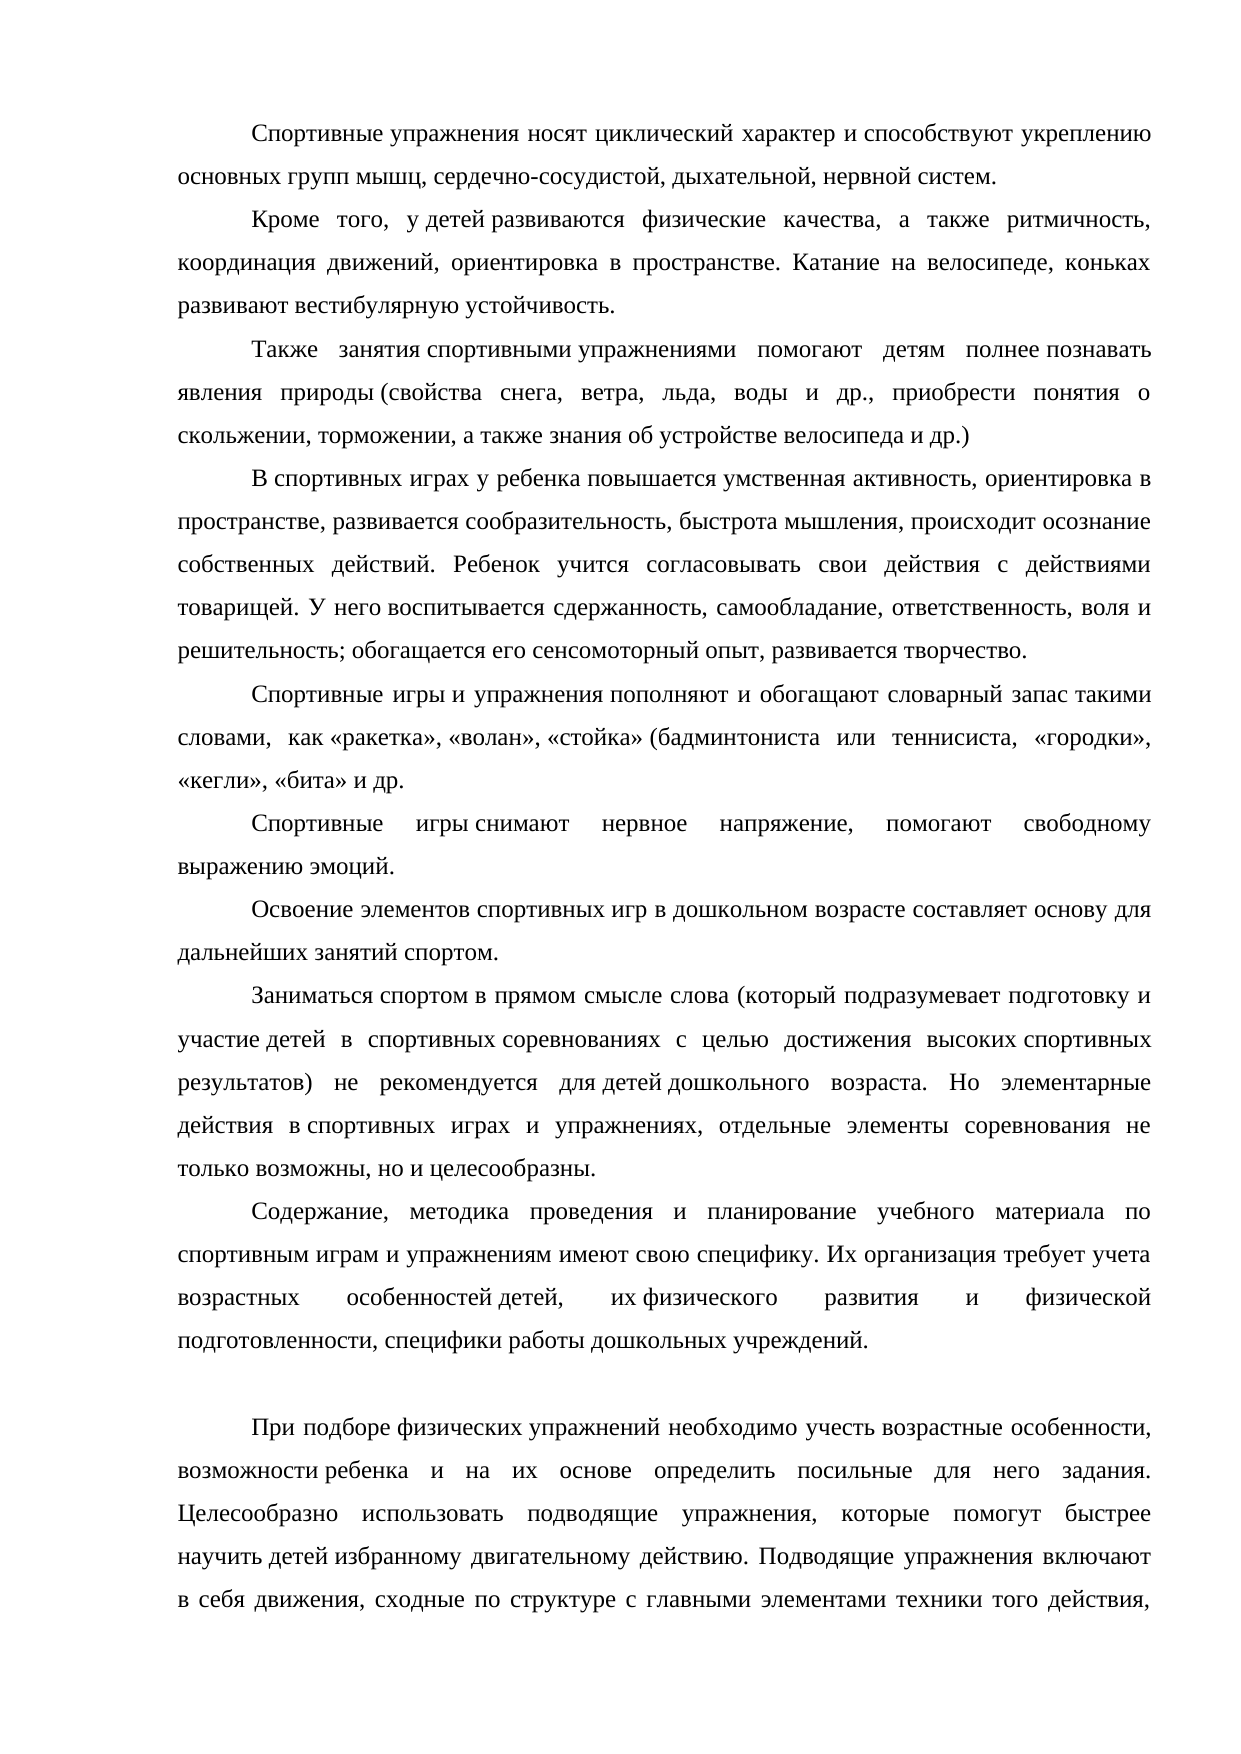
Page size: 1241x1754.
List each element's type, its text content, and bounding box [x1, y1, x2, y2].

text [177, 1412, 1152, 1613]
text Заниматься спортом в прямом смысле слова (который подразумевает подготовку и участие детей в спортивных соревнованиях с целью достижения высоких спортивных результатов) не рекомендуется для детей дошкольного возраста. Но элементарные действия в спортивных играх и упражнениях, отдельные элементы соревнования не только возможны, но и целесообразны. [177, 981, 1152, 1182]
text Спортивные упражнения носят циклический характер и способствуют укреплению основных групп мышц, сердечно-сосудистой, дыхательной, нервной систем. [177, 118, 1152, 190]
text Также занятия спортивными упражнениями помогают детям полнее познавать явления природы (свойства снега, ветра, льда, воды и др., приобрести понятия о скольжении, торможении, а также знания об устройстве велосипеда и др.) [177, 334, 1152, 449]
text Содержание, методика проведения и планирование учебного материала по спортивным играм и упражнениям имеют свою специфику. Их организация требует учета возрастных особенностей детей, их физического развития и физической подготовленности, специфики работы дошкольных учреждений. [177, 1196, 1152, 1354]
text Спортивные игры снимают нервное напряжение, помогают свободному выражению эмоций. [177, 808, 1152, 880]
text Спортивные игры и упражнения пополняют и обогащают словарный запас такими словами, как «ракетка», «волан», «стойка» (бадминтониста или теннисиста, «городки», «кегли», «бита» и др. [177, 679, 1152, 794]
text Освоение элементов спортивных игр в дошкольном возрасте составляет основу для дальнейших занятий спортом. [177, 894, 1152, 966]
text Кроме того, у детей развиваются физические качества, а также ритмичность, координация движений, ориентировка в пространстве. Катание на велосипеде, коньках развивают вестибулярную устойчивость. [177, 204, 1152, 319]
text В спортивных играх у ребенка повышается умственная активность, ориентировка в пространстве, развивается сообразительность, быстрота мышления, происходит осознание собственных действий. Ребенок учится согласовывать свои действия с действиями товарищей. У него воспитывается сдержанность, самообладание, ответственность, воля и решительность; обогащается его сенсомоторный опыт, развивается творчество. [177, 463, 1152, 664]
